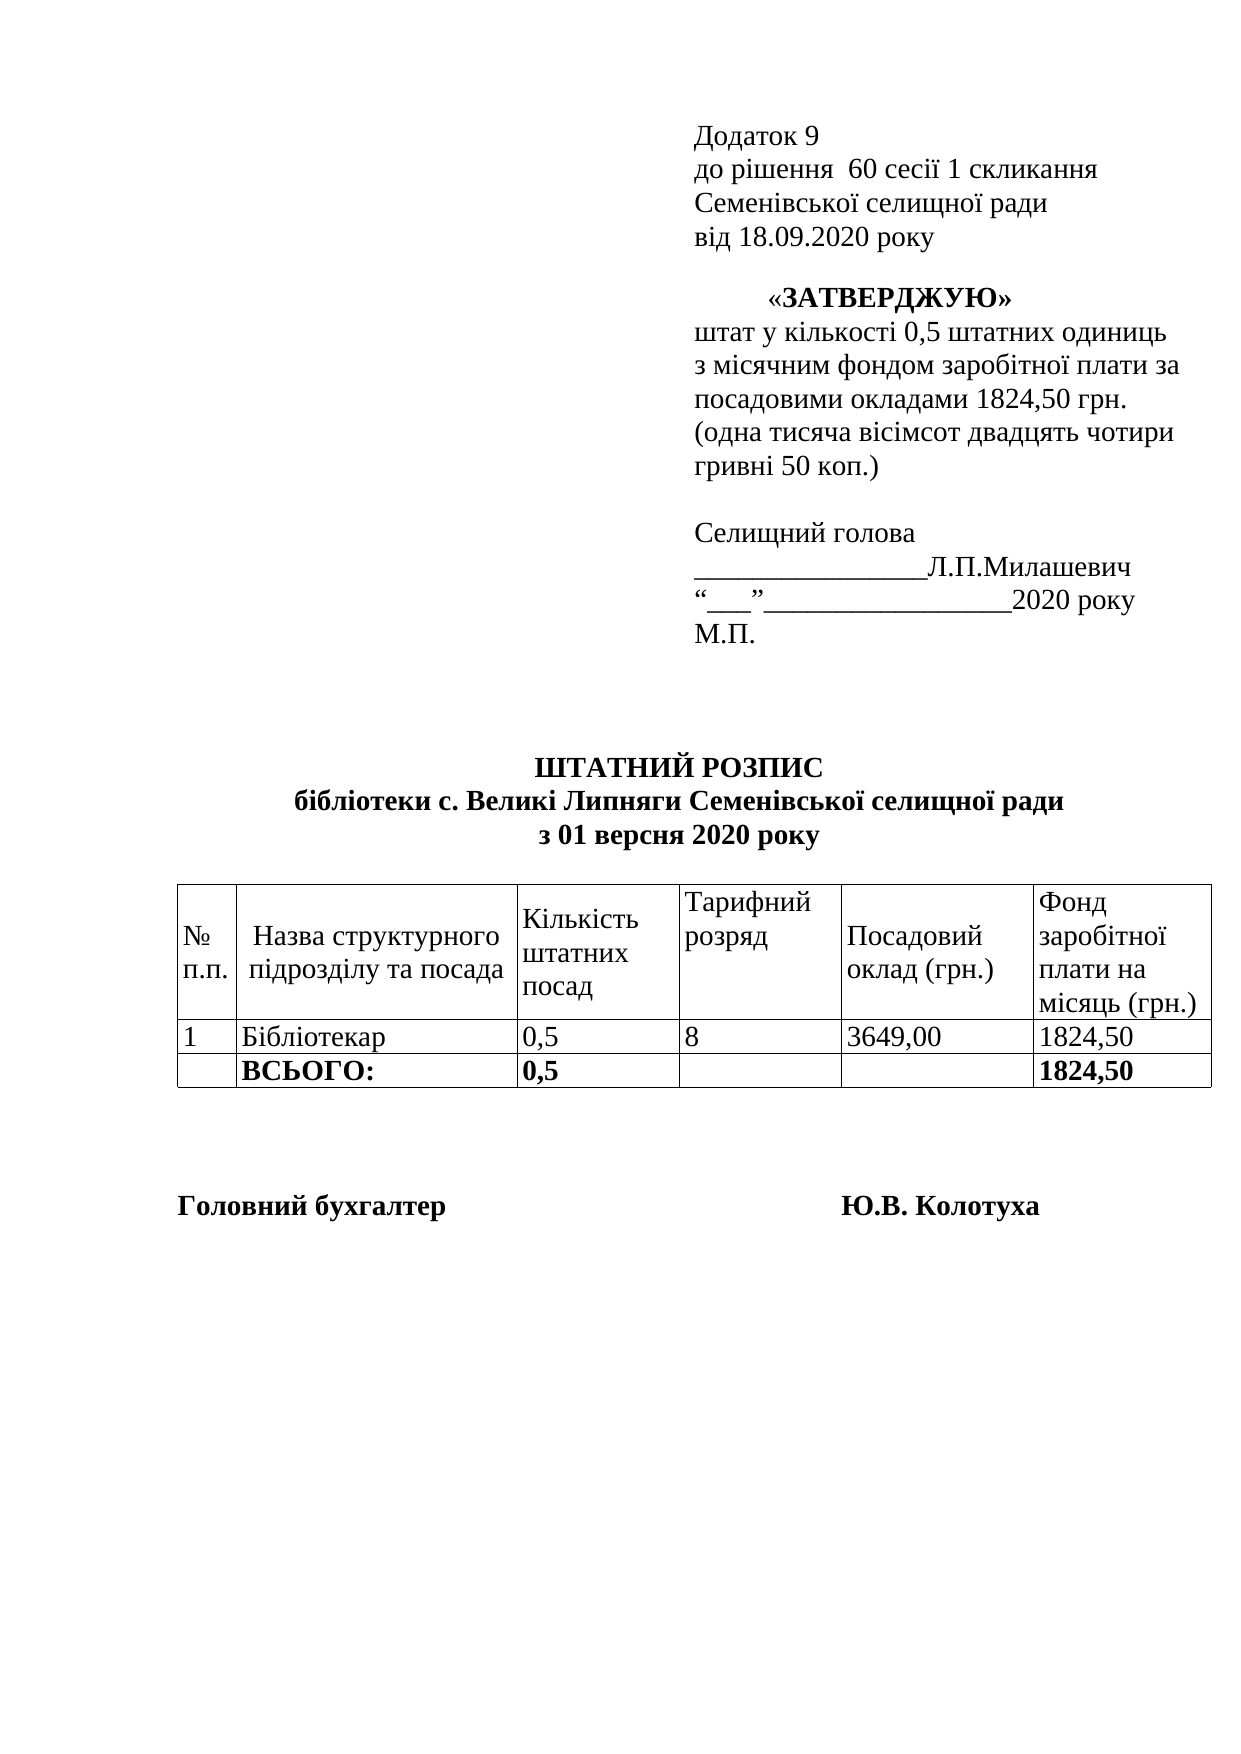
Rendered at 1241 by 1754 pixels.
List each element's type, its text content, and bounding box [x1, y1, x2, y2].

table_cell Бібліотекар [237, 1020, 517, 1053]
table_cell 3649,00 [842, 1020, 1033, 1053]
text «ЗАТВЕРДЖУЮ» [694, 280, 1181, 314]
text ________________Л.П.Милашевич [694, 549, 1181, 582]
table_header Тарифний розряд [680, 885, 841, 1019]
table_cell 8 [680, 1020, 841, 1053]
text від 18.09.2020 року [694, 219, 1181, 252]
table_cell [178, 1054, 236, 1087]
text бібліотеки с. Великі Липняги Семенівської селищної ради [177, 783, 1181, 817]
table_cell 1824,50 [1034, 1054, 1211, 1087]
text М.П. [694, 616, 1181, 649]
text Додаток 9 [620, 118, 1181, 152]
table_cell 0,5 [518, 1054, 679, 1087]
table_cell 0,5 [518, 1020, 679, 1053]
table_header Назва структурного підрозділу та посада [237, 885, 517, 1019]
table_header Фонд заробітної плати на місяць (грн.) [1034, 885, 1211, 1019]
table_cell 1824,50 [1034, 1020, 1211, 1053]
text Головний бухгалтер Ю.В. Колотуха [177, 1188, 1181, 1222]
text Селищний голова [694, 515, 1181, 549]
table_header № п.п. [178, 885, 236, 1019]
table_cell 1 [178, 1020, 236, 1053]
table_cell [680, 1054, 841, 1087]
table_header Кількість штатних посад [518, 885, 679, 1019]
table_header Посадовий оклад (грн.) [842, 885, 1033, 1019]
table_cell [842, 1054, 1033, 1087]
text “___”_________________2020 року [694, 582, 1181, 616]
text штат у кількості 0,5 штатних одиниць з місячним фондом заробітної плати за посадовими окладами 1824,50 грн. (одна тисяча вісімсот двадцять чотири гривні 50 коп.) [694, 314, 1181, 482]
text до рішення 60 сесії 1 скликання Семенівської селищної ради [694, 152, 1181, 219]
text ШТАТНИЙ РОЗПИС [177, 750, 1181, 783]
table_cell ВСЬОГО: [237, 1054, 517, 1087]
text з 01 версня 2020 року [177, 817, 1181, 851]
